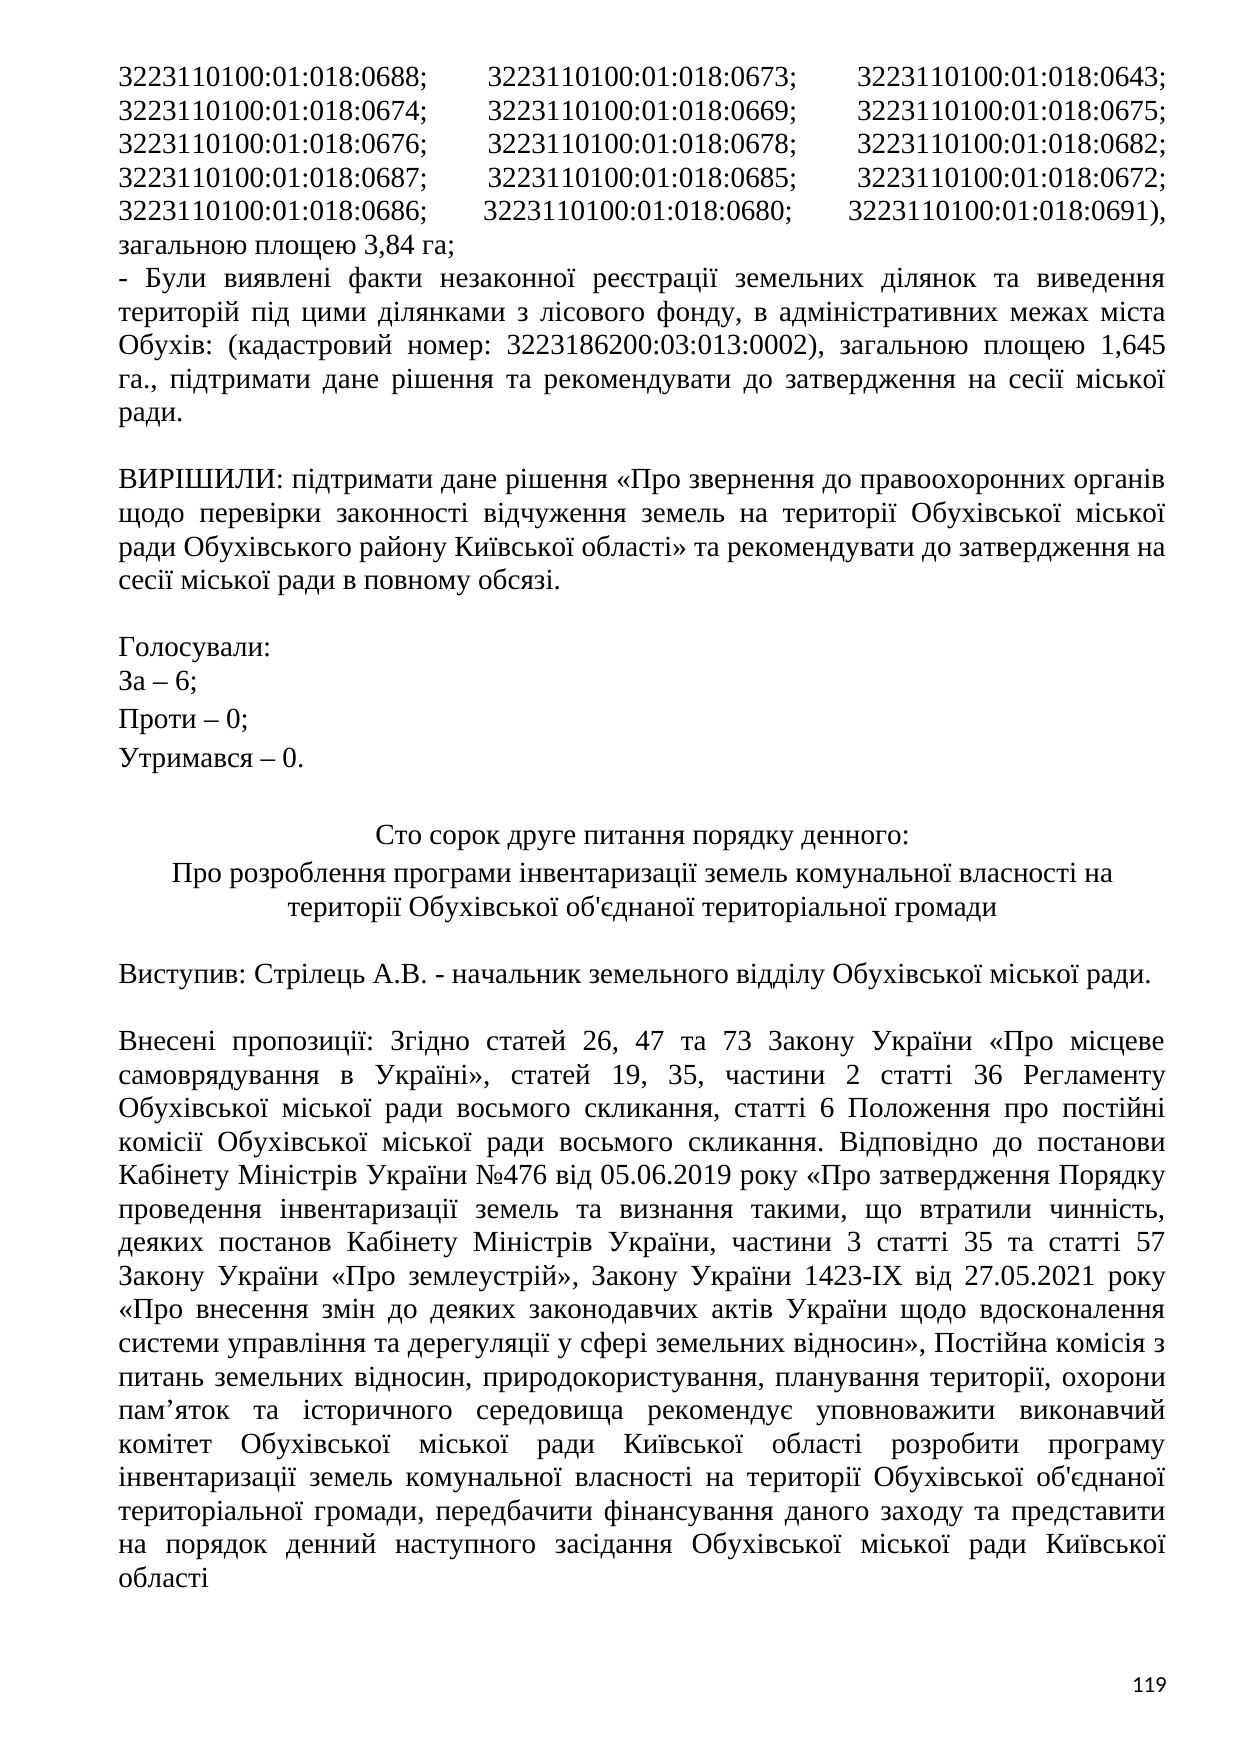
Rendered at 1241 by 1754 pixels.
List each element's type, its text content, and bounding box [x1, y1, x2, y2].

text Внесені пропозиції: Згідно статей 26, 47 та 73 3акону України «Про місцеве самоврядування в Україні», статей 19, 35, частини 2 статті 36 Регламенту Обухівської міської ради восьмого скликання, статті 6 Положення про постійні комісії Обухівської міської ради восьмого скликання. Відповідно до постанови Кабінету Міністрів України №476 від 05.06.2019 року «Про затвердження Порядку проведення інвентаризації земель та визнання такими, що втратили чинність, деяких постанов Кабінету Міністрів України, частини 3 статті 35 та статті 57 Закону України «Про землеустрій», Закону України 1423-ІХ від 27.05.2021 року «Про внесення змін до деяких законодавчих актів України щодо вдосконалення системи управління та дерегуляції у сфері земельних відносин», Постійна комісія з питань земельних відносин, природокористування, планування території, охорони пам’яток та історичного середовища рекомендує уповноважити виконавчий комітет Обухівської міської ради Київської області розробити програму інвентаризації земель комунальної власності на території Обухівської об'єднаної територіальної громади, передбачити фінансування даного заходу та представити на порядок денний наступного засідання Обухівської міської ради Київської області [118, 1023, 1167, 1593]
text Сто сорок друге питання порядку денного: [118, 817, 1167, 851]
text Голосували: [118, 629, 1167, 663]
text - Були виявлені факти незаконної реєстрації земельних ділянок та виведення територій під цими ділянками з лісового фонду, в адміністративних межах міста Обухів: (кадастровий номер: 3223186200:03:013:0002), загальною площею 1,645 га., підтримати дане рішення та рекомендувати до затвердження на сесії міської ради. [118, 260, 1167, 428]
text Про розроблення програми інвентаризації земель комунальної власності на території Обухівської об'єднаної територіальної громади [118, 856, 1167, 923]
text Проти – 0; [118, 701, 1167, 735]
text Виступив: Стрілець А.В. - начальник земельного відділу Обухівської міської ради. [118, 956, 1167, 990]
text За – 6; [118, 663, 1167, 696]
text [118, 59, 1167, 260]
text Утримався – 0. [118, 740, 1167, 773]
text ВИРІШИЛИ: підтримати дане рішення «Про звернення до правоохоронних органів щодо перевірки законності відчуження земель на території Обухівської міської ради Обухівського району Київської області» та рекомендувати до затвердження на сесії міської ради в повному обсязі. [118, 462, 1167, 596]
